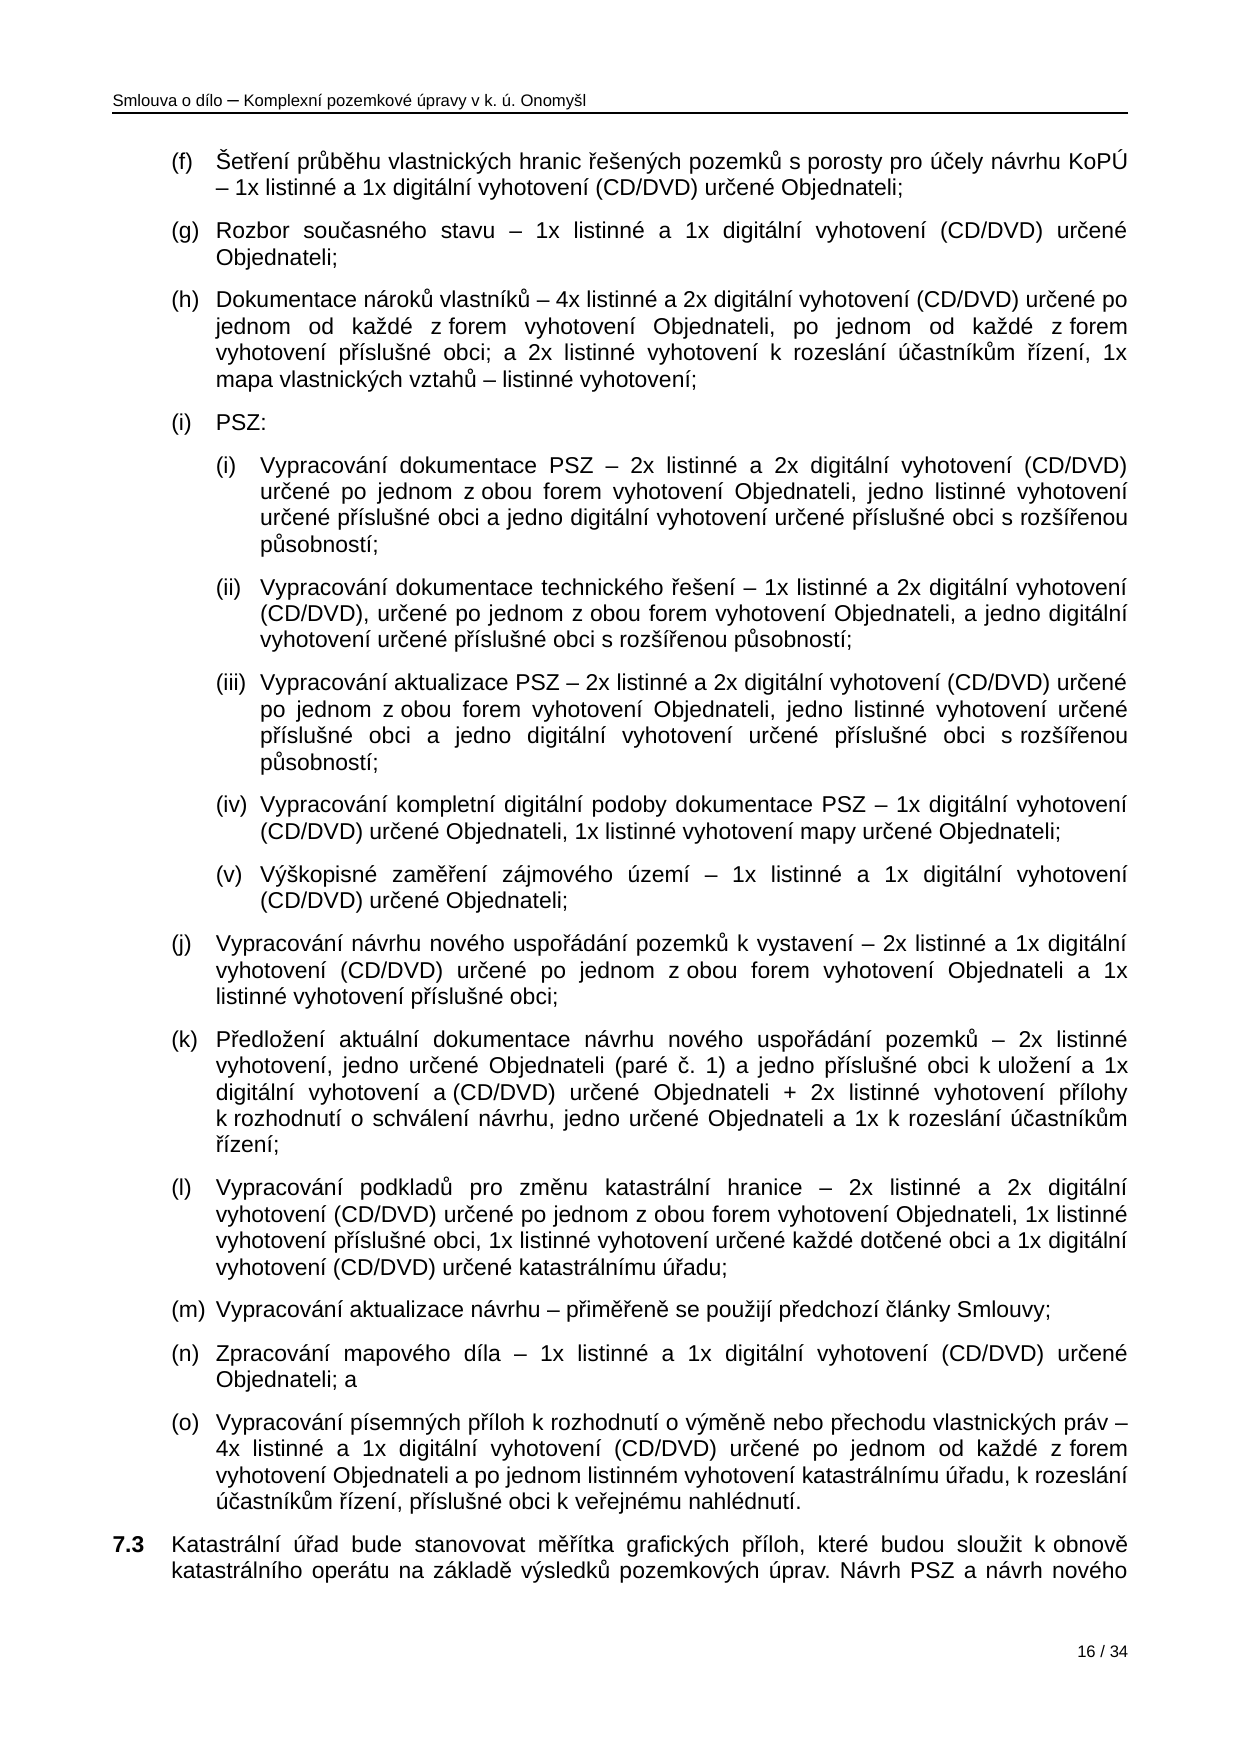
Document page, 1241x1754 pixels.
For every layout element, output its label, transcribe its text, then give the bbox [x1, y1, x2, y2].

list PSZ: [171, 408, 1128, 435]
list Vypracování písemných příloh k rozhodnutí o výměně nebo přechodu vlastnických práv – 4x listinné a 1x digitální vyhotovení (CD/DVD) určené po jednom od každé z forem vyhotovení Objednateli a po jednom listinném vyhotovení katastrálnímu úřadu, k rozeslání účastníkům řízení, příslušné obci k veřejnému nahlédnutí. [171, 1409, 1128, 1514]
list Vypracování aktualizace návrhu – přiměřeně se použijí předchozí články Smlouvy; [171, 1296, 1128, 1323]
list Výškopisné zaměření zájmového území – 1x listinné a 1x digitální vyhotovení (CD/DVD) určené Objednateli; [216, 861, 1128, 913]
list Vypracování dokumentace PSZ – 2x listinné a 2x digitální vyhotovení (CD/DVD) určené po jednom z obou forem vyhotovení Objednateli, jedno listinné vyhotovení určené příslušné obci a jedno digitální vyhotovení určené příslušné obci s rozšířenou působností; [216, 452, 1128, 557]
list Předložení aktuální dokumentace návrhu nového uspořádání pozemků – 2x listinné vyhotovení, jedno určené Objednateli (paré č. 1) a jedno příslušné obci k uložení a 1x digitální vyhotovení a (CD/DVD) určené Objednateli + 2x listinné vyhotovení přílohy k rozhodnutí o schválení návrhu, jedno určené Objednateli a 1x k rozeslání účastníkům řízení; [171, 1026, 1128, 1158]
list Dokumentace nároků vlastníků – 4x listinné a 2x digitální vyhotovení (CD/DVD) určené po jednom od každé z forem vyhotovení Objednateli, po jednom od každé z forem vyhotovení příslušné obci; a 2x listinné vyhotovení k rozeslání účastníkům řízení, 1x mapa vlastnických vztahů – listinné vyhotovení; [171, 286, 1128, 392]
list Vypracování aktualizace PSZ – 2x listinné a 2x digitální vyhotovení (CD/DVD) určené po jednom z obou forem vyhotovení Objednateli, jedno listinné vyhotovení určené příslušné obci a jedno digitální vyhotovení určené příslušné obci s rozšířenou působností; [216, 669, 1128, 775]
list Šetření průběhu vlastnických hranic řešených pozemků s porosty pro účely návrhu KoPÚ – 1x listinné a 1x digitální vyhotovení (CD/DVD) určené Objednateli; [171, 148, 1128, 200]
list Vypracování dokumentace technického řešení – 1x listinné a 2x digitální vyhotovení (CD/DVD), určené po jednom z obou forem vyhotovení Objednateli, a jedno digitální vyhotovení určené příslušné obci s rozšířenou působností; [216, 574, 1128, 653]
list Zpracování mapového díla – 1x listinné a 1x digitální vyhotovení (CD/DVD) určené Objednateli; a [171, 1339, 1128, 1392]
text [112, 1531, 1128, 1584]
list Vypracování návrhu nového uspořádání pozemků k vystavení – 2x listinné a 1x digitální vyhotovení (CD/DVD) určené po jednom z obou forem vyhotovení Objednateli a 1x listinné vyhotovení příslušné obci; [171, 930, 1128, 1009]
list Rozbor současného stavu – 1x listinné a 1x digitální vyhotovení (CD/DVD) určené Objednateli; [171, 217, 1128, 270]
list Vypracování kompletní digitální podoby dokumentace PSZ – 1x digitální vyhotovení (CD/DVD) určené Objednateli, 1x listinné vyhotovení mapy určené Objednateli; [216, 791, 1128, 844]
list Vypracování podkladů pro změnu katastrální hranice – 2x listinné a 2x digitální vyhotovení (CD/DVD) určené po jednom z obou forem vyhotovení Objednateli, 1x listinné vyhotovení příslušné obci, 1x listinné vyhotovení určené každé dotčené obci a 1x digitální vyhotovení (CD/DVD) určené katastrálnímu úřadu; [171, 1174, 1128, 1280]
